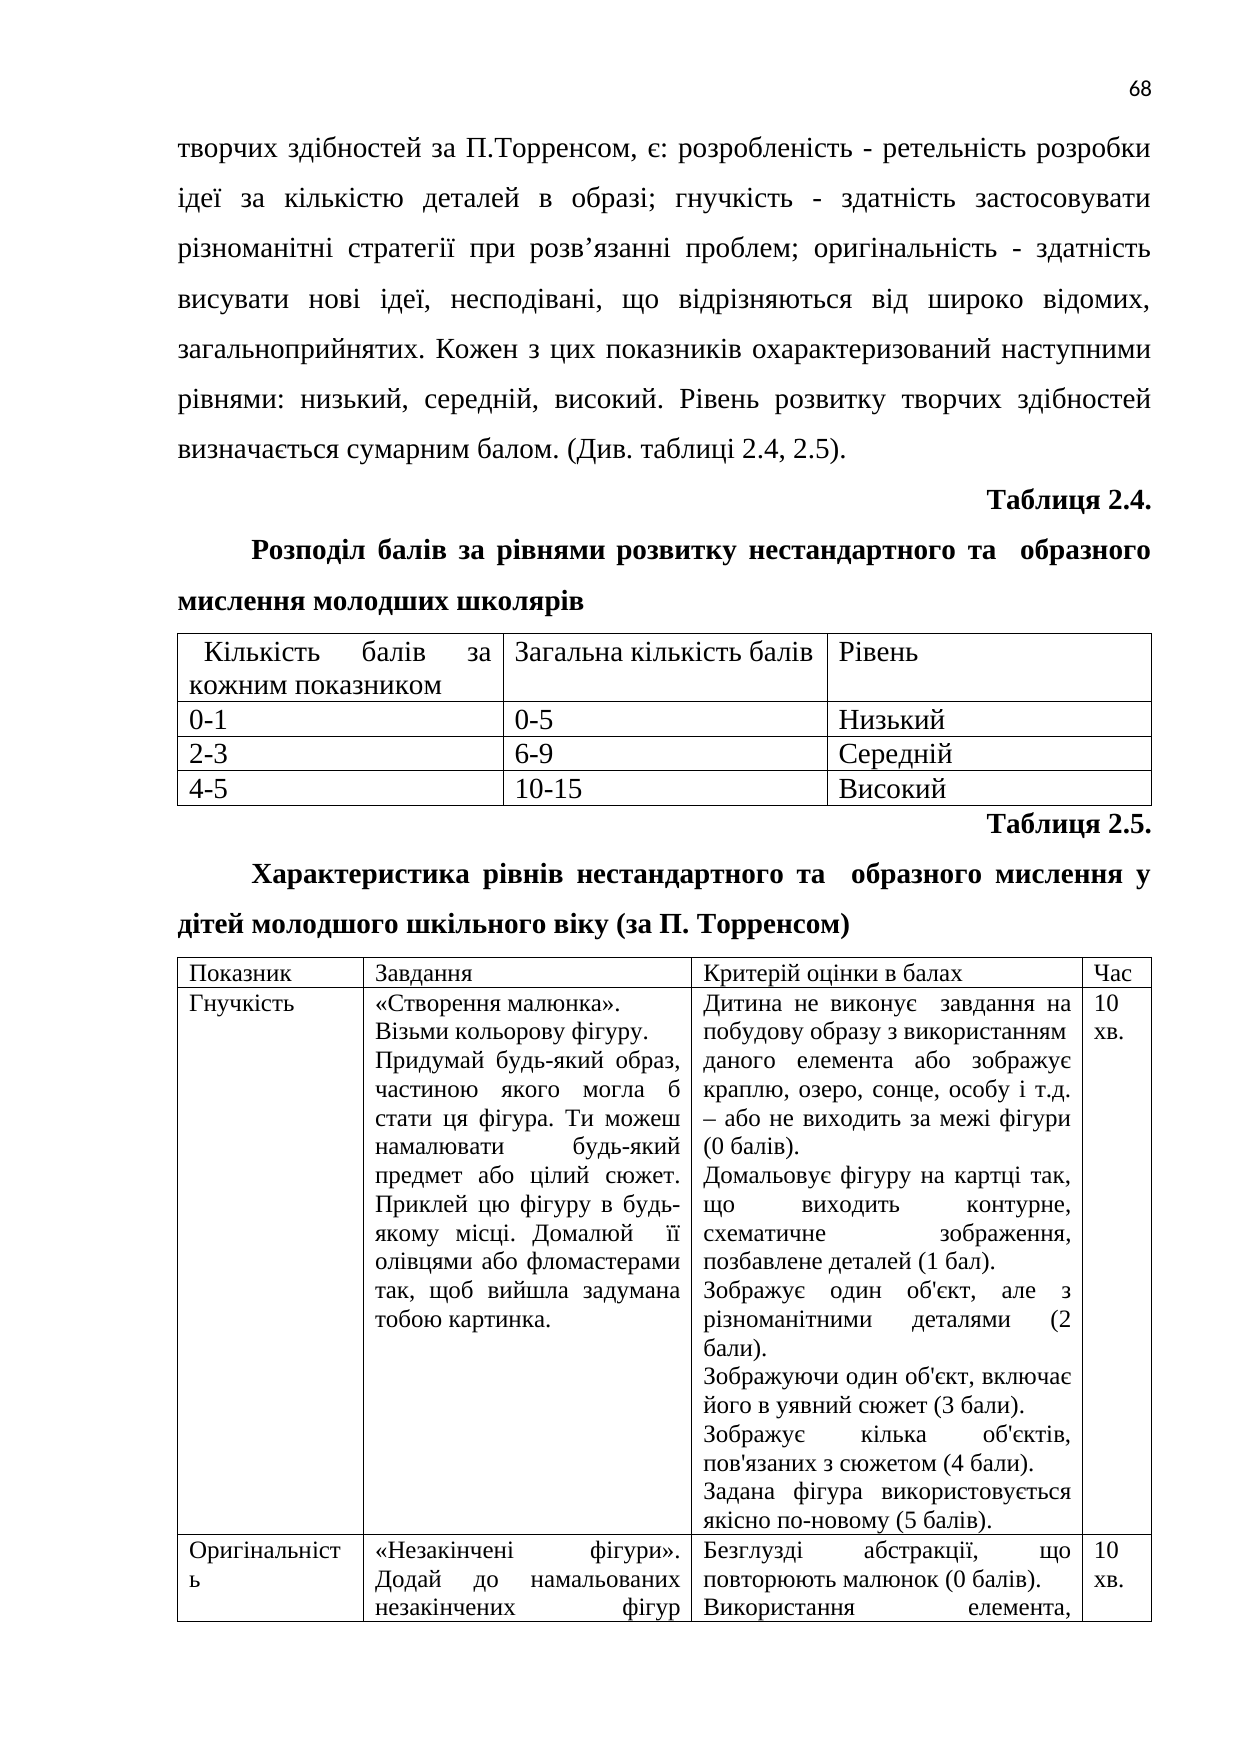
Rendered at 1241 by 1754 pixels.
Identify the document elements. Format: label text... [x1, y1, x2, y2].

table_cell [364, 1535, 691, 1621]
table_cell 0-1 [178, 702, 503, 736]
table_header Кількість балів за кожним показником [178, 634, 503, 701]
table_cell Оригінальність [178, 1535, 363, 1621]
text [177, 130, 1152, 465]
table_cell 10 хв. [1083, 1535, 1151, 1621]
text Характеристика рівнів нестандартного та образного мислення у дітей молодшого шкільного віку (за П. Торренсом) [177, 856, 1152, 940]
table_cell 4-5 [178, 771, 503, 805]
text Таблиця 2.4. [177, 482, 1152, 516]
table_cell 6-9 [504, 737, 827, 770]
table_cell 2-3 [178, 737, 503, 770]
table_header Загальна кількість балів [504, 634, 827, 701]
table_cell «Створення малюнка». Візьми кольорову фігуру. Придумай будь-який образ, частиною якого могла б стати ця фігура. Ти можеш намалювати будь-який предмет або цілий сюжет. Приклей цю фігуру в будь-якому місці. Домалюй її олівцями або фломастерами так, щоб вийшла задумана тобою картинка. [364, 988, 691, 1534]
table_cell 10-15 [504, 771, 827, 805]
table_cell 0-5 [504, 702, 827, 736]
table_cell Високий [828, 771, 1151, 805]
table_header Рівень [828, 634, 1151, 701]
table_header Критерій оцінки в балах [692, 958, 1082, 987]
table_cell Гнучкість [178, 988, 363, 1534]
table_cell 10 хв. [1083, 988, 1151, 1534]
table_header Показник [178, 958, 363, 987]
text Таблиця 2.5. [177, 806, 1152, 839]
table_header Завдання [364, 958, 691, 987]
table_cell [692, 1535, 1082, 1621]
text Розподіл балів за рівнями розвитку нестандартного та образного мислення молодших школярів [177, 532, 1152, 616]
table_cell Дитина не виконує завдання на побудову образу з використанням даного елемента або зображує краплю, озеро, сонце, особу і т.д. – або не виходить за межі фігури (0 балів). Домальовує фігуру на картці так, що виходить контурне, схематичне зображення, позбавлене деталей (1 бал). Зображує один об'єкт, але з різноманітними деталями (2 бали). Зображуючи один об'єкт, включає його в уявний сюжет (3 бали). Зображує кілька об'єктів, пов'язаних з сюжетом (4 бали). Задана фігура використовується якісно по-новому (5 балів). [692, 988, 1082, 1534]
table_cell Середній [828, 737, 1151, 770]
table_header Час [1083, 958, 1151, 987]
table_cell Низький [828, 702, 1151, 736]
